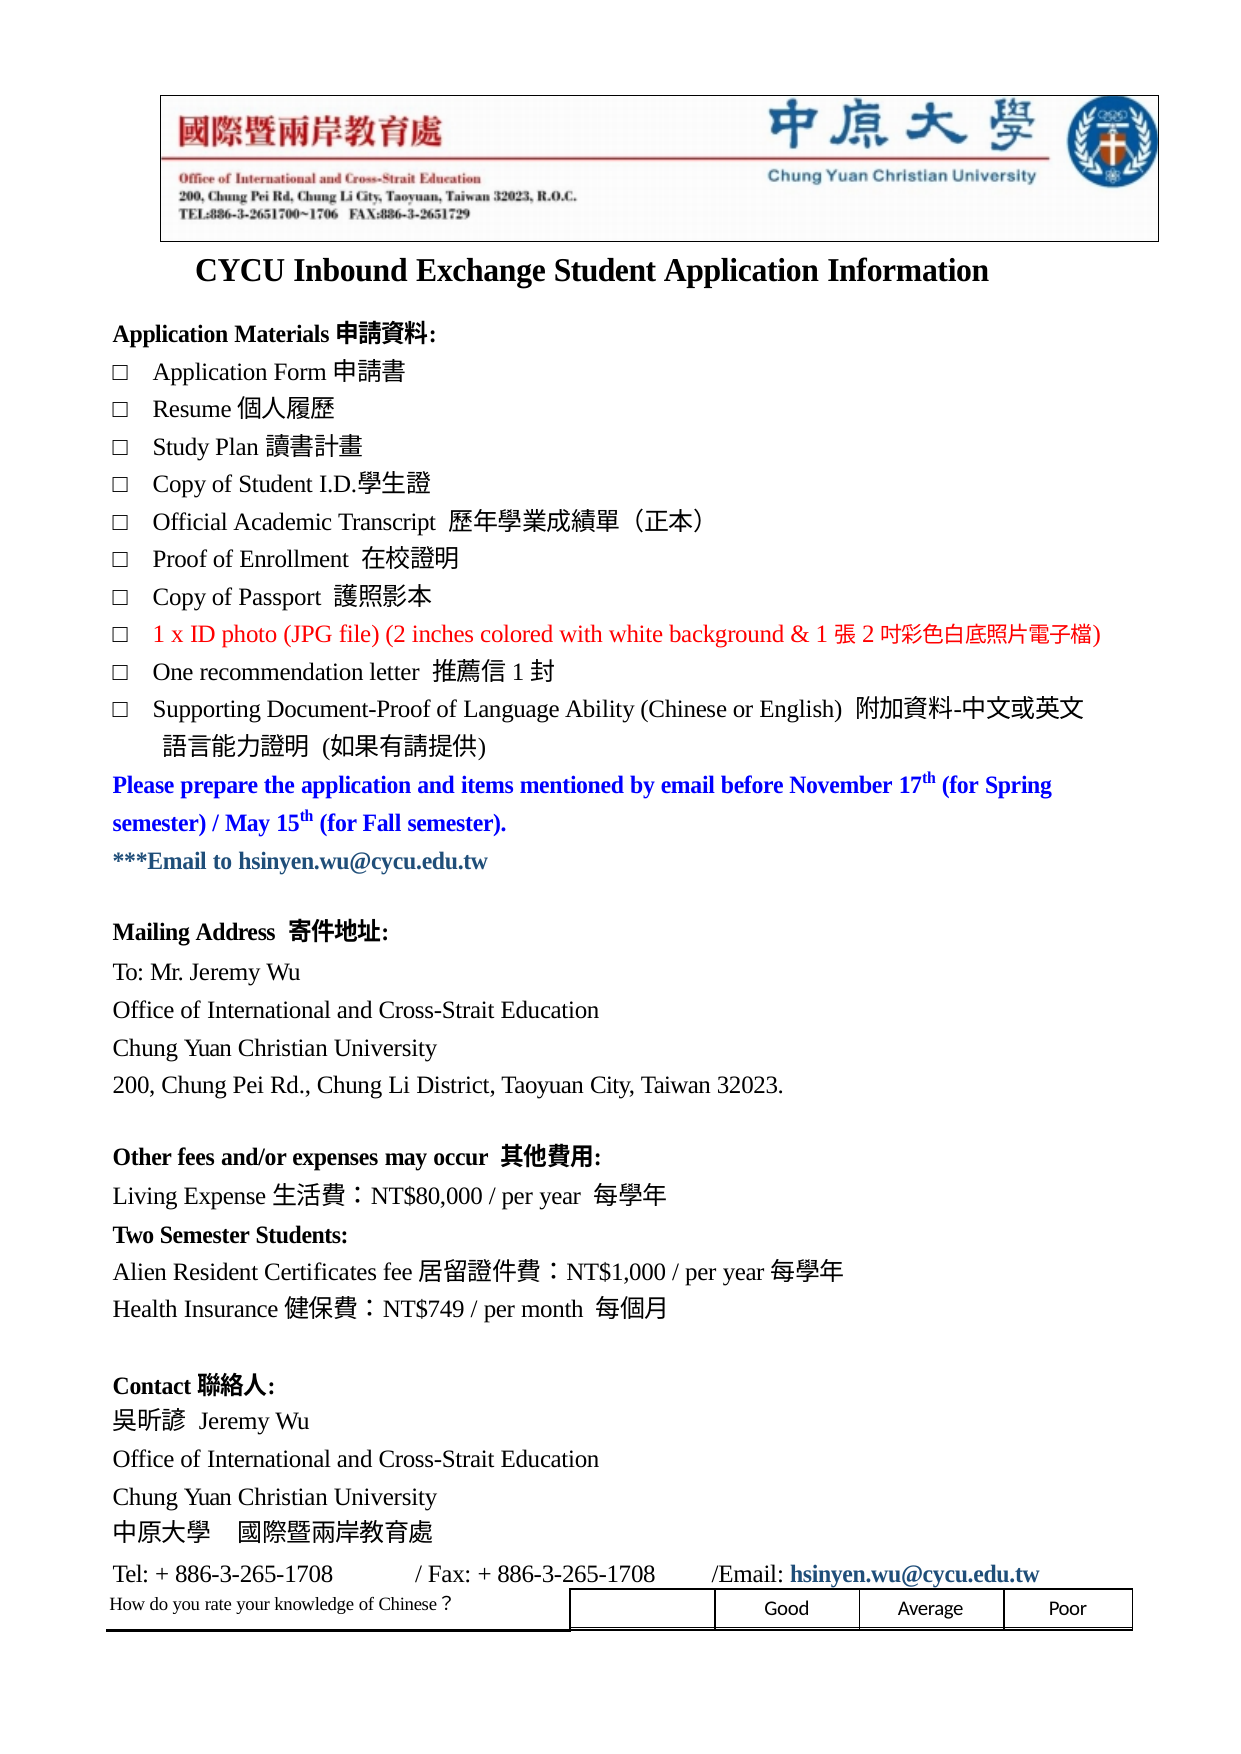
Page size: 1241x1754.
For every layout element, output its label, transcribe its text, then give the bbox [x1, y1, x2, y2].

text 語言能力證明 (如果有請提供) [112, 725, 1172, 762]
text Contact 聯絡人: [112, 1372, 1172, 1400]
text □ Copy of Student I.D.學生證 [112, 462, 1172, 500]
text □ Application Form 申請書 [112, 350, 1172, 387]
table_header [571, 1590, 714, 1627]
picture [161, 96, 1158, 241]
text 200, Chung Pei Rd., Chung Li District, Taoyuan City, Taiwan 32023. [112, 1063, 1172, 1101]
text □ Copy of Passport 護照影本 [112, 575, 1172, 612]
text Living Expense 生活費：NT$80,000 / per year 每學年 [112, 1175, 1172, 1212]
text Alien Resident Certificates fee 居留證件費：NT$1,000 / per year 每學年 [112, 1251, 1172, 1287]
text / Fax: + 886-3-265-1708 [415, 1561, 711, 1588]
table_header Poor [1005, 1590, 1132, 1627]
text Chung Yuan Christian University [112, 1476, 1172, 1513]
text Health Insurance 健保費：NT$749 / per month 每個月 [112, 1287, 1172, 1324]
text Other fees and/or expenses may occur 其他費用: [112, 1126, 1172, 1175]
text Chung Yuan Christian University [112, 1026, 1172, 1063]
text □ Study Plan 讀書計畫 [112, 425, 1172, 462]
text □ One recommendation letter 推薦信 1 封 [112, 650, 1172, 687]
text Mailing Address 寄件地址: [112, 902, 1172, 950]
text semester) / May 15th (for Fall semester). [112, 802, 1172, 839]
table_header How do you rate your knowledge of Chinese？ Have you ever took the HSK test or Chinese level test？ □ Yes, My level is______________. □ No, I never take the test. [106, 1588, 569, 1629]
table_header Good [716, 1590, 859, 1627]
text □ Proof of Enrollment 在校證明 [112, 537, 1172, 575]
text To: Mr. Jeremy Wu [112, 950, 1172, 988]
text Application Materials 申請資料: [112, 314, 1172, 350]
text Tel: + 886-3-265-1708 [112, 1561, 415, 1588]
text Two Semester Students: [112, 1212, 1172, 1251]
text □ Official Academic Transcript 歷年學業成績單（正本） [112, 500, 1172, 537]
text ***Email to hsinyen.wu@cycu.edu.tw [112, 839, 1172, 877]
text 吳昕諺 Jeremy Wu [112, 1400, 1172, 1437]
text □ Supporting Document-Proof of Language Ability (Chinese or English) 附加資料-中文或英文 [112, 687, 1172, 725]
text Office of International and Cross-Strait Education [112, 988, 1172, 1026]
text □ Resume 個人履歷 [112, 387, 1172, 425]
text 中原大學 國際暨兩岸教育處 [112, 1513, 1172, 1549]
text /Email: hsinyen.wu@cycu.edu.tw [711, 1561, 1172, 1588]
text Please prepare the application and items mentioned by email before November 17th (for Spring [112, 762, 1172, 802]
text □ 1 x ID photo (JPG file) (2 inches colored with white background & 1 張 2 吋彩色白底照片電子檔) [112, 612, 1172, 650]
text Office of International and Cross-Strait Education [112, 1437, 1172, 1476]
table_header Average [860, 1590, 1003, 1627]
text CYCU Inbound Exchange Student Application Information [112, 252, 1172, 289]
